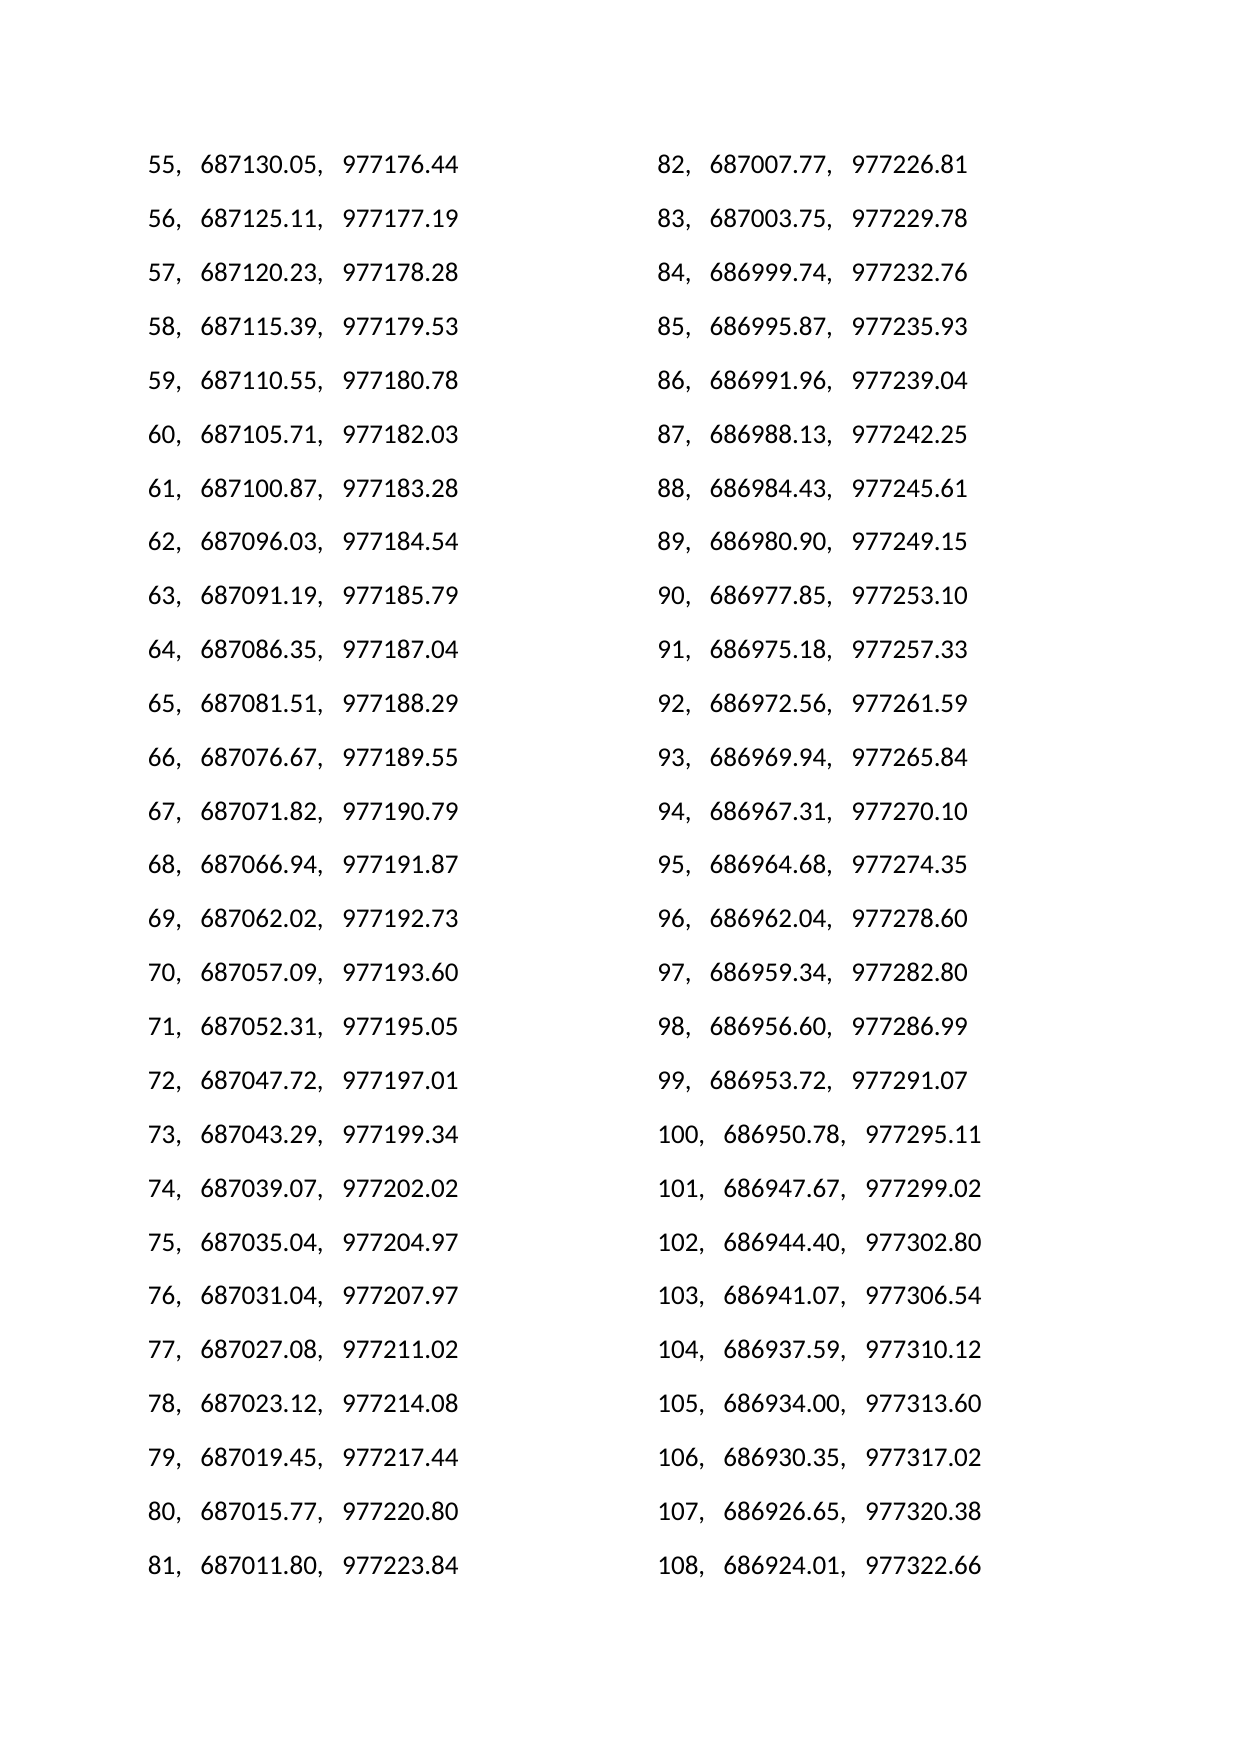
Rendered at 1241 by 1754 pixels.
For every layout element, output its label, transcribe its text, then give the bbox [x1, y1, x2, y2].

text 99, 686953.72, 977291.07 [657, 1063, 1093, 1096]
text 87, 686988.13, 977242.25 [657, 417, 1093, 450]
text 72, 687047.72, 977197.01 [148, 1063, 583, 1096]
text 62, 687096.03, 977184.54 [148, 524, 583, 558]
text 85, 686995.87, 977235.93 [657, 309, 1093, 342]
text 69, 687062.02, 977192.73 [148, 902, 583, 934]
text 60, 687105.71, 977182.03 [148, 417, 583, 450]
text 88, 686984.43, 977245.61 [657, 471, 1093, 504]
text 73, 687043.29, 977199.34 [148, 1117, 583, 1150]
text 102, 686944.40, 977302.80 [657, 1225, 1093, 1258]
text 95, 686964.68, 977274.35 [657, 848, 1093, 881]
text 98, 686956.60, 977286.99 [657, 1009, 1093, 1042]
text 66, 687076.67, 977189.55 [148, 740, 583, 773]
text 76, 687031.04, 977207.97 [148, 1278, 583, 1312]
text 58, 687115.39, 977179.53 [148, 309, 583, 342]
text 77, 687027.08, 977211.02 [148, 1332, 583, 1365]
text 94, 686967.31, 977270.10 [657, 794, 1093, 827]
text 71, 687052.31, 977195.05 [148, 1009, 583, 1042]
text 56, 687125.11, 977177.19 [148, 201, 583, 234]
text 61, 687100.87, 977183.28 [148, 471, 583, 504]
text 103, 686941.07, 977306.54 [657, 1278, 1093, 1312]
text 75, 687035.04, 977204.97 [148, 1225, 583, 1258]
text 65, 687081.51, 977188.29 [148, 686, 583, 719]
text 68, 687066.94, 977191.87 [148, 848, 583, 881]
text 82, 687007.77, 977226.81 [657, 148, 1093, 181]
text 96, 686962.04, 977278.60 [657, 902, 1093, 934]
text 93, 686969.94, 977265.84 [657, 740, 1093, 773]
text 81, 687011.80, 977223.84 [148, 1548, 583, 1581]
text 74, 687039.07, 977202.02 [148, 1171, 583, 1204]
text 64, 687086.35, 977187.04 [148, 632, 583, 665]
text 80, 687015.77, 977220.80 [148, 1494, 583, 1527]
text 79, 687019.45, 977217.44 [148, 1440, 583, 1473]
text 100, 686950.78, 977295.11 [657, 1117, 1093, 1150]
text 63, 687091.19, 977185.79 [148, 578, 583, 611]
text 84, 686999.74, 977232.76 [657, 255, 1093, 288]
text 67, 687071.82, 977190.79 [148, 794, 583, 827]
text 57, 687120.23, 977178.28 [148, 255, 583, 288]
text 90, 686977.85, 977253.10 [657, 578, 1093, 611]
text 108, 686924.01, 977322.66 [657, 1548, 1093, 1581]
text 106, 686930.35, 977317.02 [657, 1440, 1093, 1473]
text 104, 686937.59, 977310.12 [657, 1332, 1093, 1365]
text 86, 686991.96, 977239.04 [657, 363, 1093, 396]
text 55, 687130.05, 977176.44 [148, 148, 583, 181]
text 92, 686972.56, 977261.59 [657, 686, 1093, 719]
text 59, 687110.55, 977180.78 [148, 363, 583, 396]
text 107, 686926.65, 977320.38 [657, 1494, 1093, 1527]
text 89, 686980.90, 977249.15 [657, 524, 1093, 558]
text 78, 687023.12, 977214.08 [148, 1386, 583, 1419]
text 70, 687057.09, 977193.60 [148, 955, 583, 988]
text 105, 686934.00, 977313.60 [657, 1386, 1093, 1419]
text 101, 686947.67, 977299.02 [657, 1171, 1093, 1204]
text 91, 686975.18, 977257.33 [657, 632, 1093, 665]
text 97, 686959.34, 977282.80 [657, 955, 1093, 988]
text 83, 687003.75, 977229.78 [657, 201, 1093, 234]
